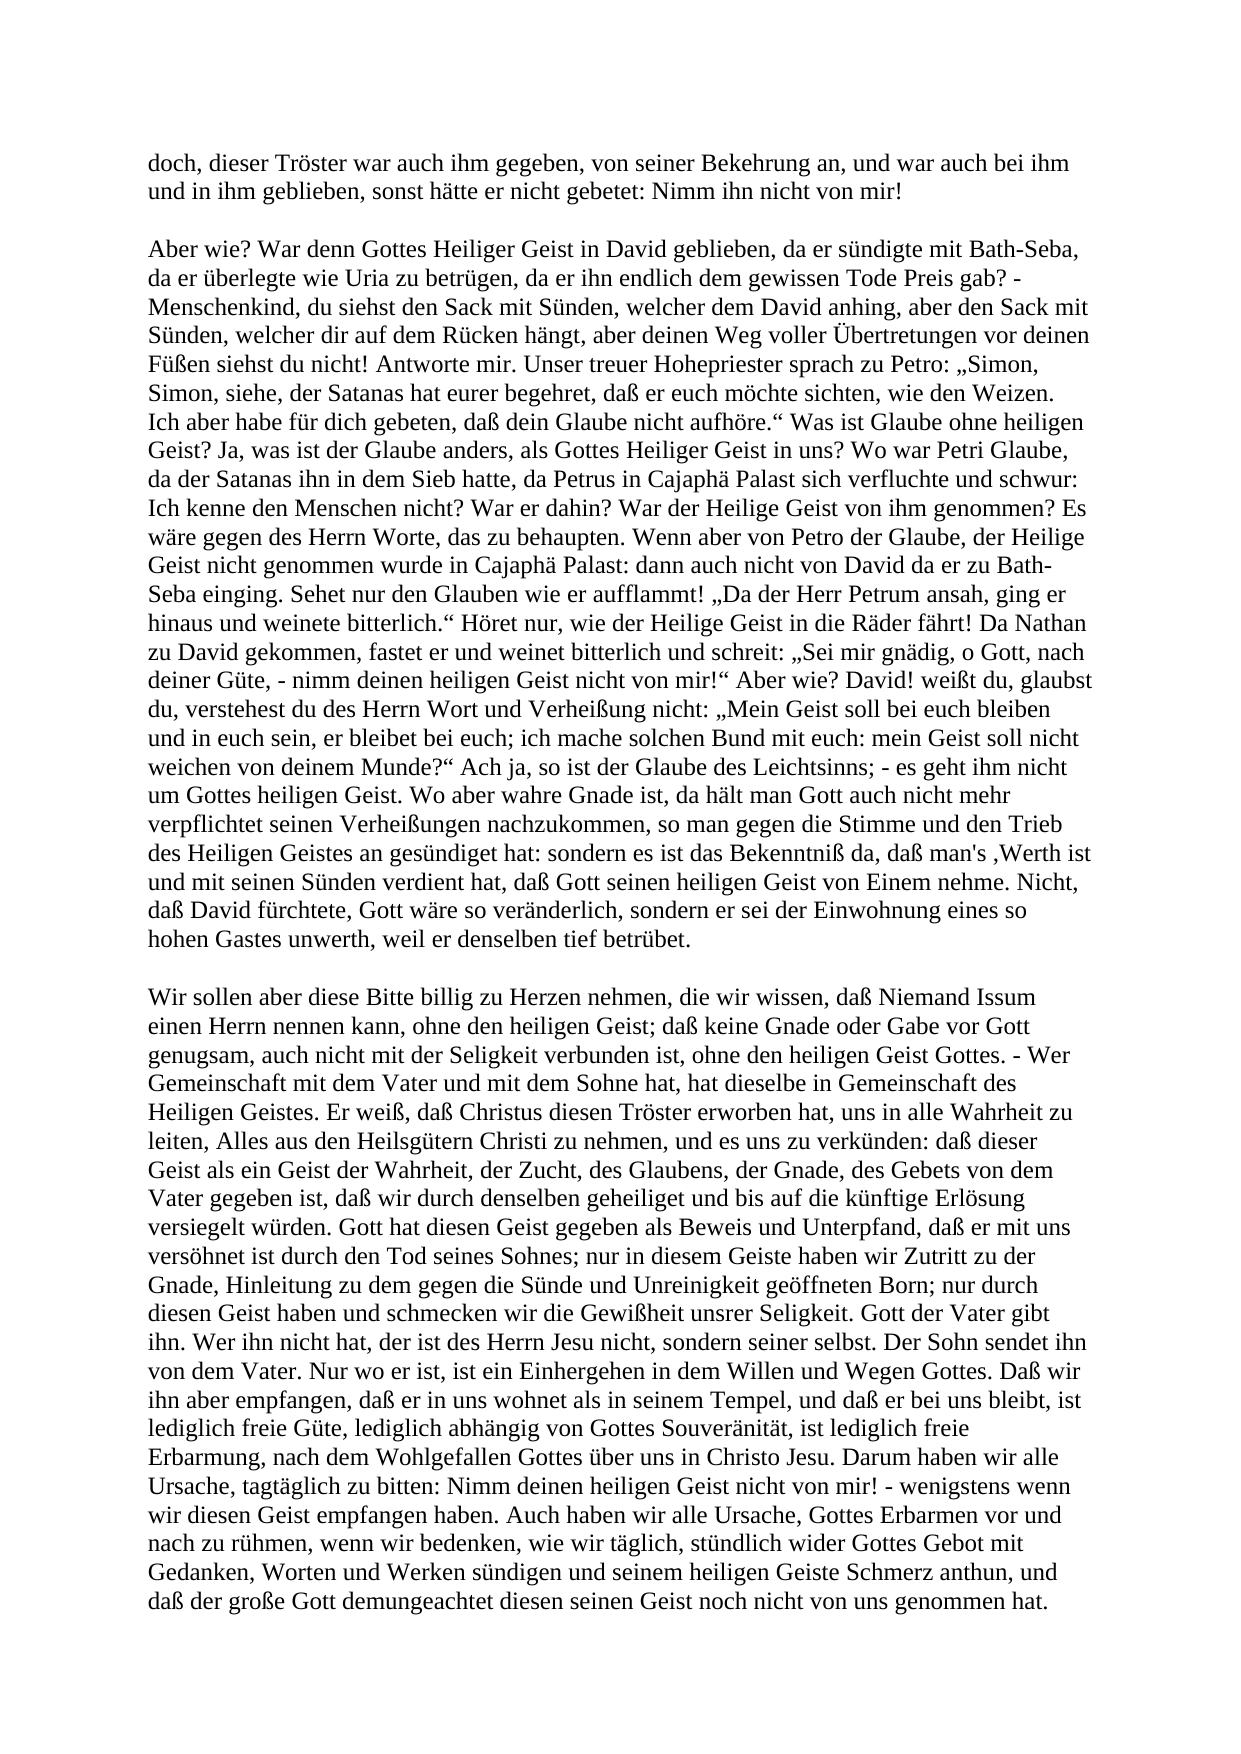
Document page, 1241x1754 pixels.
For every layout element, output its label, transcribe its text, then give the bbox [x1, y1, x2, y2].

text Aber wie? War denn Gottes Heiliger Geist in David geblieben, da er sündigte mit Bath-Seba, da er überlegte wie Uria zu betrügen, da er ihn endlich dem gewissen Tode Preis gab? - Menschenkind, du siehst den Sack mit Sünden, welcher dem David anhing, aber den Sack mit Sünden, welcher dir auf dem Rücken hängt, aber deinen Weg voller Übertretungen vor deinen Füßen siehst du nicht! Antworte mir. Unser treuer Hohepriester sprach zu Petro: „Simon, Simon, siehe, der Satanas hat eurer begehret, daß er euch möchte sichten, wie den Weizen. Ich aber habe für dich gebeten, daß dein Glaube nicht aufhöre.“ Was ist Glaube ohne heiligen Geist? Ja, was ist der Glaube anders, als Gottes Heiliger Geist in uns? Wo war Petri Glaube, da der Satanas ihn in dem Sieb hatte, da Petrus in Cajaphä Palast sich verfluchte und schwur: Ich kenne den Menschen nicht? War er dahin? War der Heilige Geist von ihm genommen? Es wäre gegen des Herrn Worte, das zu behaupten. Wenn aber von Petro der Glaube, der Heilige Geist nicht genommen wurde in Cajaphä Palast: dann auch nicht von David da er zu Bath-Seba einging. Sehet nur den Glauben wie er aufflammt! „Da der Herr Petrum ansah, ging er hinaus und weinete bitterlich.“ Höret nur, wie der Heilige Geist in die Räder fährt! Da Nathan zu David gekommen, fastet er und weinet bitterlich und schreit: „Sei mir gnädig, o Gott, nach deiner Güte, - nimm deinen heiligen Geist nicht von mir!“ Aber wie? David! weißt du, glaubst du, verstehest du des Herrn Wort und Verheißung nicht: „Mein Geist soll bei euch bleiben und in euch sein, er bleibet bei euch; ich mache solchen Bund mit euch: mein Geist soll nicht weichen von deinem Munde?“ Ach ja, so ist der Glaube des Leichtsinns; - es geht ihm nicht um Gottes heiligen Geist. Wo aber wahre Gnade ist, da hält man Gott auch nicht mehr verpflichtet seinen Verheißungen nachzukommen, so man gegen die Stimme und den Trieb des Heiligen Geistes an gesündiget hat: sondern es ist das Bekenntniß da, daß man's ,Werth ist und mit seinen Sünden verdient hat, daß Gott seinen heiligen Geist von Einem nehme. Nicht, daß David fürchtete, Gott wäre so veränderlich, sondern er sei der Einwohnung eines so hohen Gastes unwerth, weil er denselben tief betrübet. [148, 234, 1093, 953]
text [148, 148, 1093, 205]
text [148, 982, 1093, 1615]
